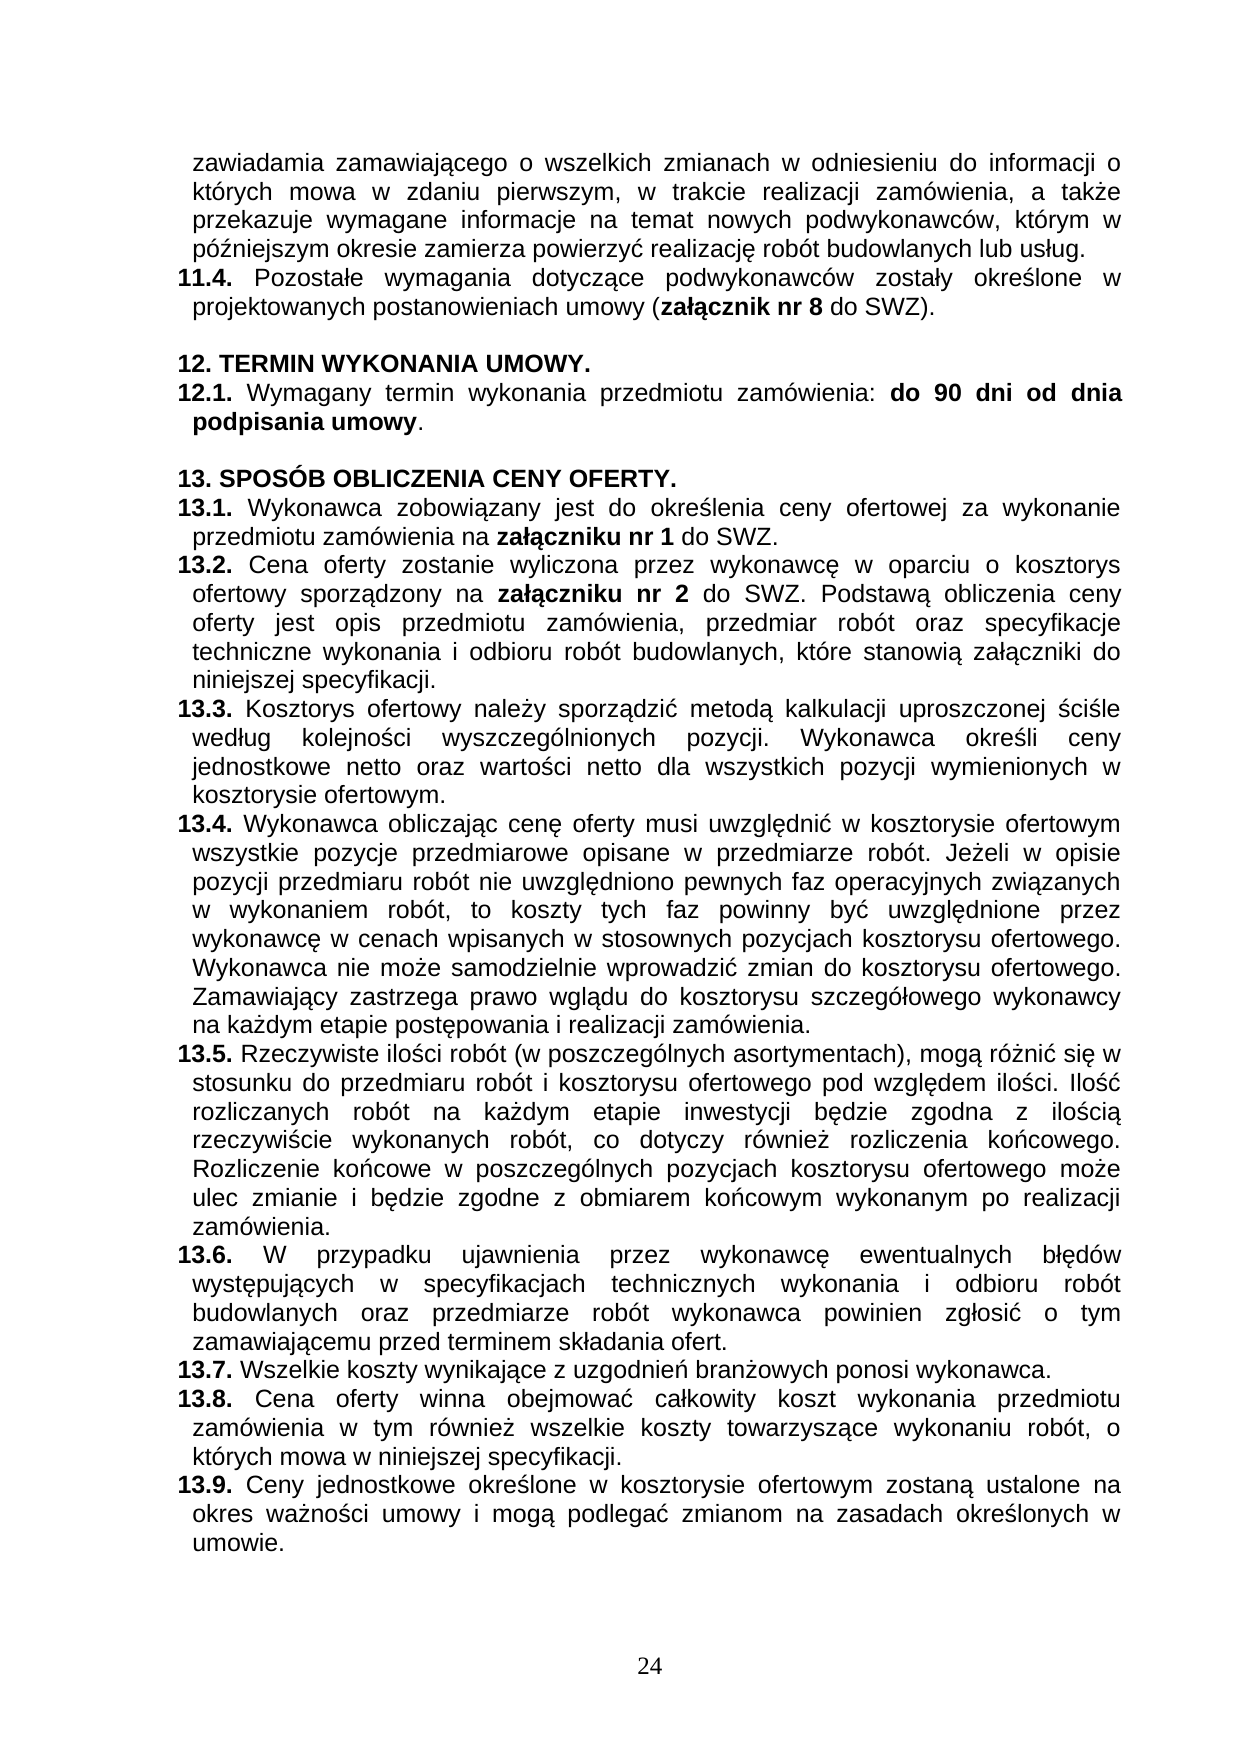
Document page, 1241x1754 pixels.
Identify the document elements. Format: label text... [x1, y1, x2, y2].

text 13.7. Wszelkie koszty wynikające z uzgodnień branżowych ponosi wykonawca. [177, 1355, 1122, 1384]
text 11.4. Pozostałe wymagania dotyczące podwykonawców zostały określone w projektowanych postanowieniach umowy (załącznik nr 8 do SWZ). [177, 263, 1122, 320]
text 13.5. Rzeczywiste ilości robót (w poszczególnych asortymentach), mogą różnić się w stosunku do przedmiaru robót i kosztorysu ofertowego pod względem ilości. Ilość rozliczanych robót na każdym etapie inwestycji będzie zgodna z ilością rzeczywiście wykonanych robót, co dotyczy również rozliczenia końcowego. Rozliczenie końcowe w poszczególnych pozycjach kosztorysu ofertowego może ulec zmianie i będzie zgodne z obmiarem końcowym wykonanym po realizacji zamówienia. [177, 1039, 1122, 1240]
text 13.6. W przypadku ujawnienia przez wykonawcę ewentualnych błędów występujących w specyfikacjach technicznych wykonania i odbioru robót budowlanych oraz przedmiarze robót wykonawca powinien zgłosić o tym zamawiającemu przed terminem składania ofert. [177, 1240, 1122, 1355]
text 13. SPOSÓB OBLICZENIA CENY OFERTY. [177, 464, 1122, 493]
text 13.1. Wykonawca zobowiązany jest do określenia ceny ofertowej za wykonanie przedmiotu zamówienia na załączniku nr 1 do SWZ. [177, 493, 1122, 550]
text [177, 148, 1122, 263]
text 13.3. Kosztorys ofertowy należy sporządzić metodą kalkulacji uproszczonej ściśle według kolejności wyszczególnionych pozycji. Wykonawca określi ceny jednostkowe netto oraz wartości netto dla wszystkich pozycji wymienionych w kosztorysie ofertowym. [177, 694, 1122, 809]
text 12. TERMIN WYKONANIA UMOWY. [177, 349, 1122, 378]
text 13.9. Ceny jednostkowe określone w kosztorysie ofertowym zostaną ustalone na okres ważności umowy i mogą podlegać zmianom na zasadach określonych w umowie. [177, 1470, 1122, 1556]
text 12.1. Wymagany termin wykonania przedmiotu zamówienia: do 90 dni od dnia podpisania umowy. [177, 378, 1122, 435]
text 13.4. Wykonawca obliczając cenę oferty musi uwzględnić w kosztorysie ofertowym wszystkie pozycje przedmiarowe opisane w przedmiarze robót. Jeżeli w opisie pozycji przedmiaru robót nie uwzględniono pewnych faz operacyjnych związanych w wykonaniem robót, to koszty tych faz powinny być uwzględnione przez wykonawcę w cenach wpisanych w stosownych pozycjach kosztorysu ofertowego. Wykonawca nie może samodzielnie wprowadzić zmian do kosztorysu ofertowego. Zamawiający zastrzega prawo wglądu do kosztorysu szczegółowego wykonawcy na każdym etapie postępowania i realizacji zamówienia. [177, 809, 1122, 1039]
text 13.8. Cena oferty winna obejmować całkowity koszt wykonania przedmiotu zamówienia w tym również wszelkie koszty towarzyszące wykonaniu robót, o których mowa w niniejszej specyfikacji. [177, 1384, 1122, 1470]
text 13.2. Cena oferty zostanie wyliczona przez wykonawcę w oparciu o kosztorys ofertowy sporządzony na załączniku nr 2 do SWZ. Podstawą obliczenia ceny oferty jest opis przedmiotu zamówienia, przedmiar robót oraz specyfikacje techniczne wykonania i odbioru robót budowlanych, które stanowią załączniki do niniejszej specyfikacji. [177, 550, 1122, 694]
